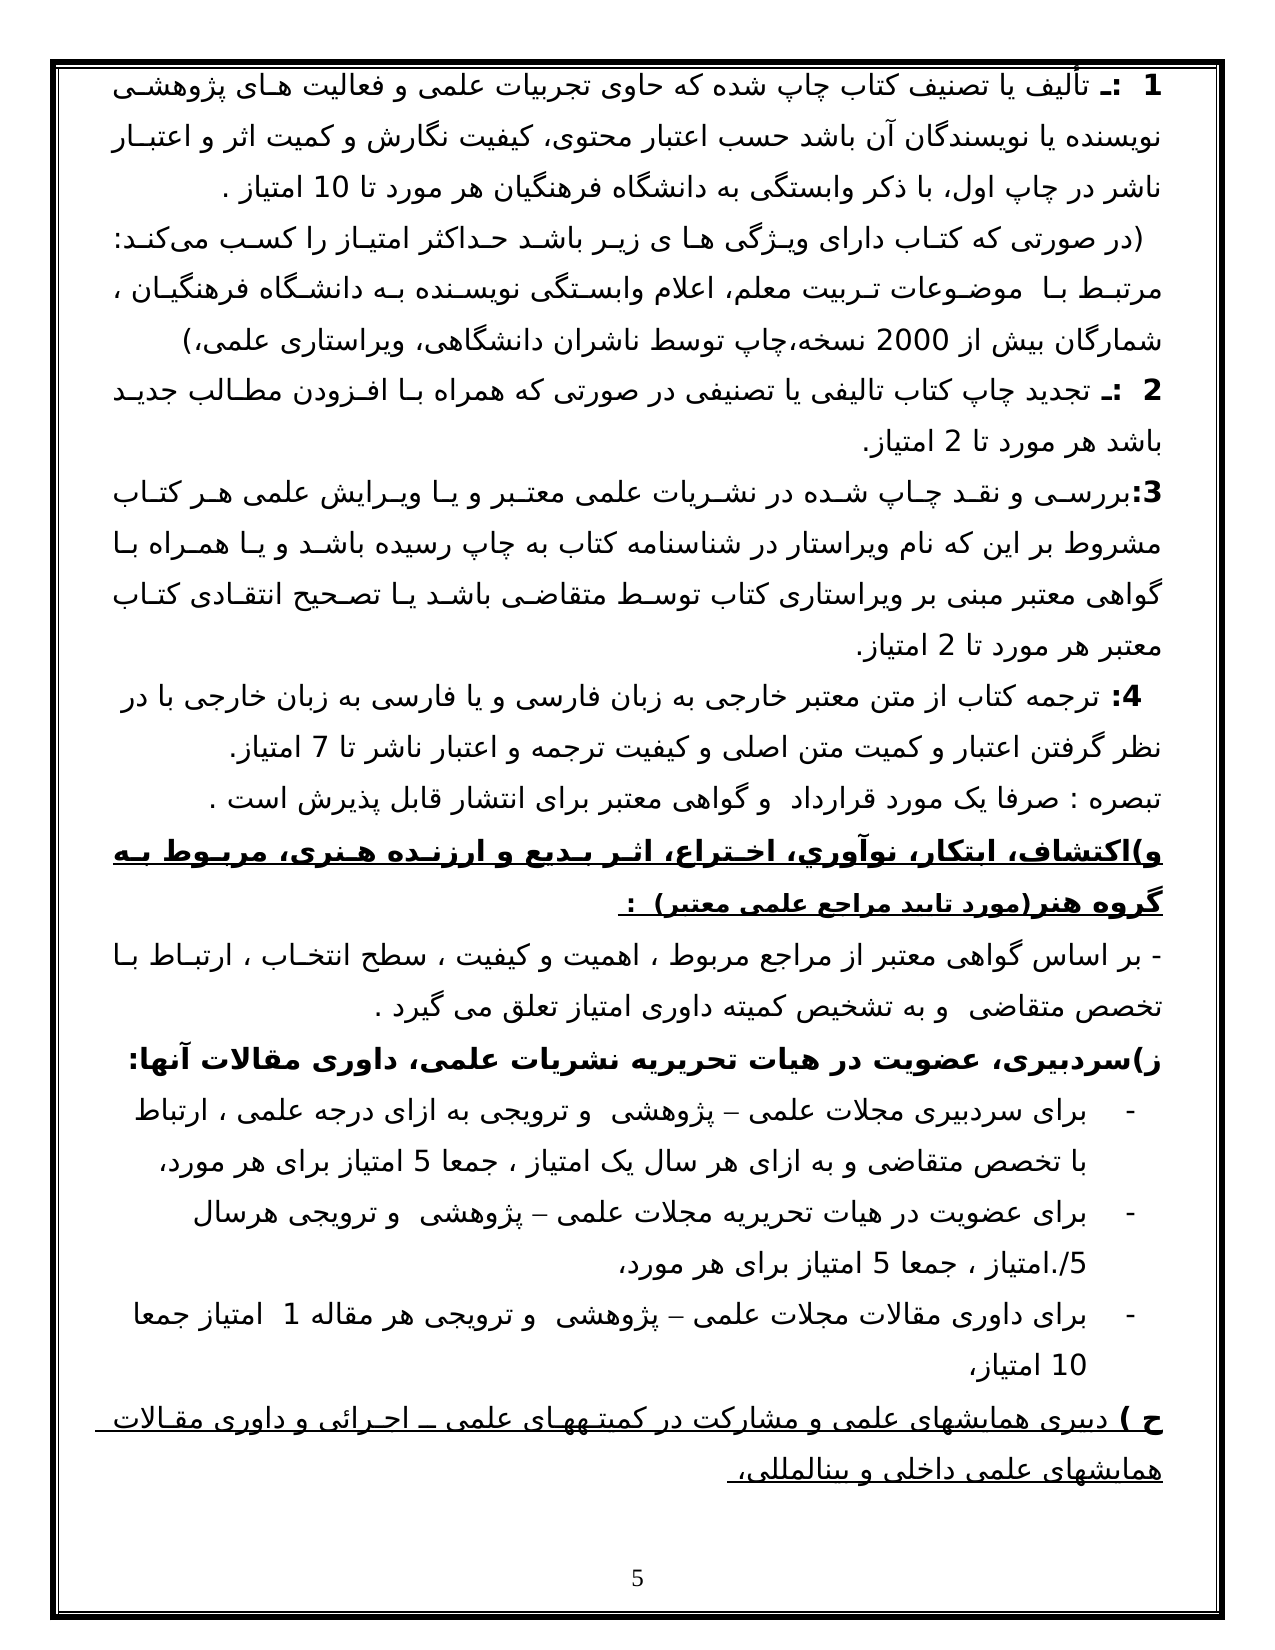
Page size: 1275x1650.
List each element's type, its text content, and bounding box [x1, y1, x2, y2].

text و)اکتشاف، ابتكار، نوآوري، اختراع، اثر بدیع و ارزنده هنری، مربوط به گروه هنر(مورد تایید مراجع علمی معتبر) : [112, 834, 1163, 863]
list برای سردبیری مجلات علمی – پژوهشی و ترویجی به ازای درجه علمی ، ارتباط با تخصص متقاضی و به ازای هر سال یک امتیاز ، جمعا 5 امتیاز برای هر مورد، [112, 1093, 1125, 1178]
text (در صورتی که کتاب دارای ویژگی ها ی زیر باشد حداکثر امتیاز را کسب می‌کند: مرتبط با موضوعات تربیت معلم، اعلام وابستگی نویسنده به دانشگاه فرهنگیان ، شمارگان بیش از 2000 نسخه،چاپ توسط ناشران دانشگاهی، ویراستاری علمی،) [112, 221, 1163, 357]
list برای داوری مقالات مجلات علمی – پژوهشی و ترویجی هر مقاله 1 امتیاز جمعا 10 امتیاز، [112, 1297, 1125, 1382]
text 4: ترجمه کتاب از متن معتبر خارجی به زبان فارسی و یا فارسی به زبان خارجی با در نظر گرفتن اعتبار و کمیت متن اصلی و کیفیت ترجمه و اعتبار ناشر تا 7 امتیاز. [112, 679, 1163, 764]
text ز)سردبیری، عضویت در هیات تحریریه نشریات علمی، داوری مقالات آنها: [112, 1042, 1163, 1076]
text 1 : تألیف یا تصنیف كتاب چاپ شده كه حاوی تجربیات علمی و فعالیت های پژوهشی نویسنده یا نویسندگان آن باشد حسب اعتبار محتوی، كیفیت نگارش و كمیت اثر و اعتبار ناشر در چاپ اول، با ذکر وابستگی به دانشگاه فرهنگیان هر مورد تا 10 امتیاز . [112, 69, 1163, 204]
text ح ) دبیری همایشهای علمی و مشارکت در کمیتههای علمی ـ اجرائی و داوری مقالات همایشهای علمی داخلی و بینالمللی، [112, 1401, 1163, 1430]
text و)اکتشاف، ابتكار، نوآوري، اختراع، اثر بدیع و ارزنده هنری، مربوط به گروه هنر(مورد تایید مراجع علمی معتبر) : [112, 864, 1163, 919]
text 2 : تجدید چاپ كتاب تالیفی یا تصنیفی در صورتی كه همراه با افزودن مطالب جدید باشد هر مورد تا 2 امتیاز. [112, 374, 1163, 459]
text - بر اساس گواهی معتبر از مراجع مربوط ، اهمیت و کیفیت ، سطح انتخاب ، ارتباط با تخصص متقاضی و به تشخیص کمیته داوری امتیاز تعلق می گیرد . [112, 938, 1163, 1023]
text 3:بررسی و نقد چاپ شده در نشریات علمی معتبر و یا ویرایش علمی هر كتاب مشروط بر این كه نام ویراستار در شناسنامه كتاب به چاپ رسیده باشد و یا همراه با گواهی معتبر مبنی بر ویراستاری كتاب توسط متقاضی باشد یا تصحیح انتقادی كتاب معتبر هر مورد تا 2 امتیاز. [112, 476, 1163, 662]
list برای عضویت در هیات تحریریه مجلات علمی – پژوهشی و ترویجی هرسال 5/.امتیاز ، جمعا 5 امتیاز برای هر مورد، [112, 1195, 1125, 1280]
text تبصره : صرفا یک مورد قرارداد و گواهی معتبر برای انتشار قابل پذیرش است . [112, 781, 1163, 815]
text ح ) دبیری همایشهای علمی و مشارکت در کمیتههای علمی ـ اجرائی و داوری مقالات همایشهای علمی داخلی و بینالمللی، [112, 1432, 1163, 1486]
